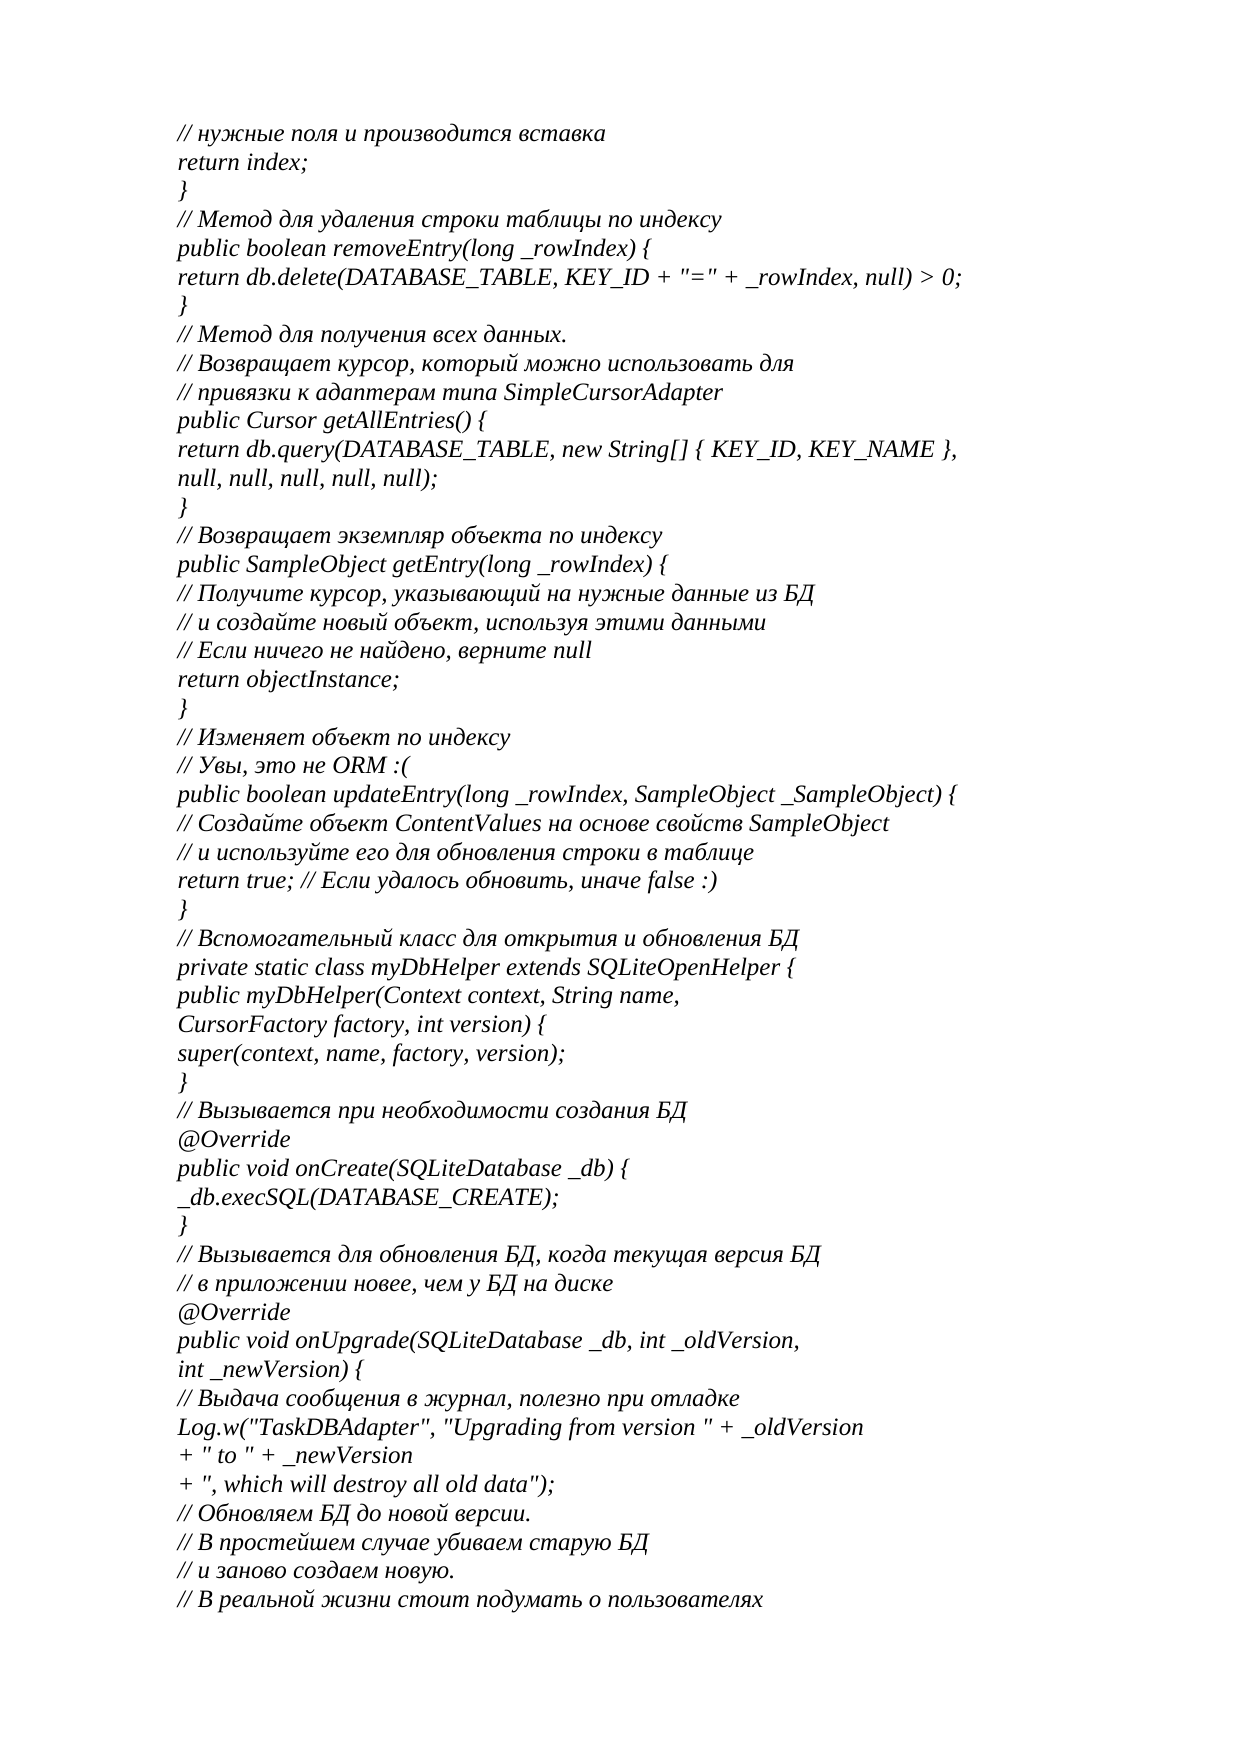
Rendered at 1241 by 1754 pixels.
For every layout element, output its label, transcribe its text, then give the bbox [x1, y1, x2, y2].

text // В реальной жизни стоит подумать о пользователях [177, 1584, 1152, 1613]
text @Override [177, 1297, 1152, 1326]
text } [177, 291, 1152, 319]
text // Выдача сообщения в журнал, полезно при отладке [177, 1383, 1152, 1412]
text // Вызывается при необходимости создания БД [177, 1096, 1152, 1124]
text public SampleObject getEntry(long _rowIndex) { [177, 549, 1152, 578]
text // нужные поля и производится вставка [177, 118, 1152, 147]
text // Обновляем БД до новой версии. [177, 1498, 1152, 1527]
text Log.w("TaskDBAdapter", "Upgrading from version " + _oldVersion [177, 1412, 1152, 1441]
text // и используйте его для обновления строки в таблице [177, 837, 1152, 866]
text // Метод для получения всех данных. [177, 319, 1152, 348]
text // Возвращает курсор, который можно использовать для [177, 348, 1152, 377]
text } [177, 1067, 1152, 1096]
text // Если ничего не найдено, верните null [177, 636, 1152, 664]
text return true; // Если удалось обновить, иначе false :) [177, 866, 1152, 894]
text public myDbHelper(Context context, String name, [177, 981, 1152, 1009]
text public void onUpgrade(SQLiteDatabase _db, int _oldVersion, [177, 1326, 1152, 1354]
text super(context, name, factory, version); [177, 1038, 1152, 1067]
text } [177, 894, 1152, 923]
text public Cursor getAllEntries() { [177, 406, 1152, 434]
text // Вспомогательный класс для открытия и обновления БД [177, 923, 1152, 952]
text } [177, 492, 1152, 521]
text // Увы, это не ORM :( [177, 751, 1152, 779]
text public boolean removeEntry(long _rowIndex) { [177, 233, 1152, 262]
text } [177, 1211, 1152, 1239]
text return index; [177, 147, 1152, 176]
text CursorFactory factory, int version) { [177, 1009, 1152, 1038]
text // Возвращает экземпляр объекта по индексу [177, 521, 1152, 549]
text // привязки к адаптерам типа SimpleCursorAdapter [177, 377, 1152, 406]
text return db.query(DATABASE_TABLE, new String[] { KEY_ID, KEY_NAME }, [177, 434, 1152, 463]
text public void onCreate(SQLiteDatabase _db) { [177, 1153, 1152, 1182]
text public boolean updateEntry(long _rowIndex, SampleObject _SampleObject) { [177, 779, 1152, 808]
text // Вызывается для обновления БД, когда текущая версия БД [177, 1239, 1152, 1268]
text // Изменяет объект по индексу [177, 722, 1152, 751]
text // Метод для удаления строки таблицы по индексу [177, 204, 1152, 233]
text // в приложении новее, чем у БД на диске [177, 1268, 1152, 1297]
text + " to " + _newVersion [177, 1441, 1152, 1469]
text // и создайте новый объект, используя этими данными [177, 607, 1152, 636]
text // Создайте объект ContentValues на основе свойств SampleObject [177, 808, 1152, 837]
text return db.delete(DATABASE_TABLE, KEY_ID + "=" + _rowIndex, null) > 0; [177, 262, 1152, 291]
text private static class myDbHelper extends SQLiteOpenHelper { [177, 952, 1152, 981]
text } [177, 176, 1152, 204]
text // В простейшем случае убиваем старую БД [177, 1527, 1152, 1556]
text // и заново создаем новую. [177, 1556, 1152, 1584]
text @Override [177, 1124, 1152, 1153]
text return objectInstance; [177, 664, 1152, 693]
text int _newVersion) { [177, 1354, 1152, 1383]
text _db.execSQL(DATABASE_CREATE); [177, 1182, 1152, 1211]
text } [177, 693, 1152, 722]
text // Получите курсор, указывающий на нужные данные из БД [177, 578, 1152, 607]
text + ", which will destroy all old data"); [177, 1469, 1152, 1498]
text null, null, null, null, null); [177, 463, 1152, 492]
